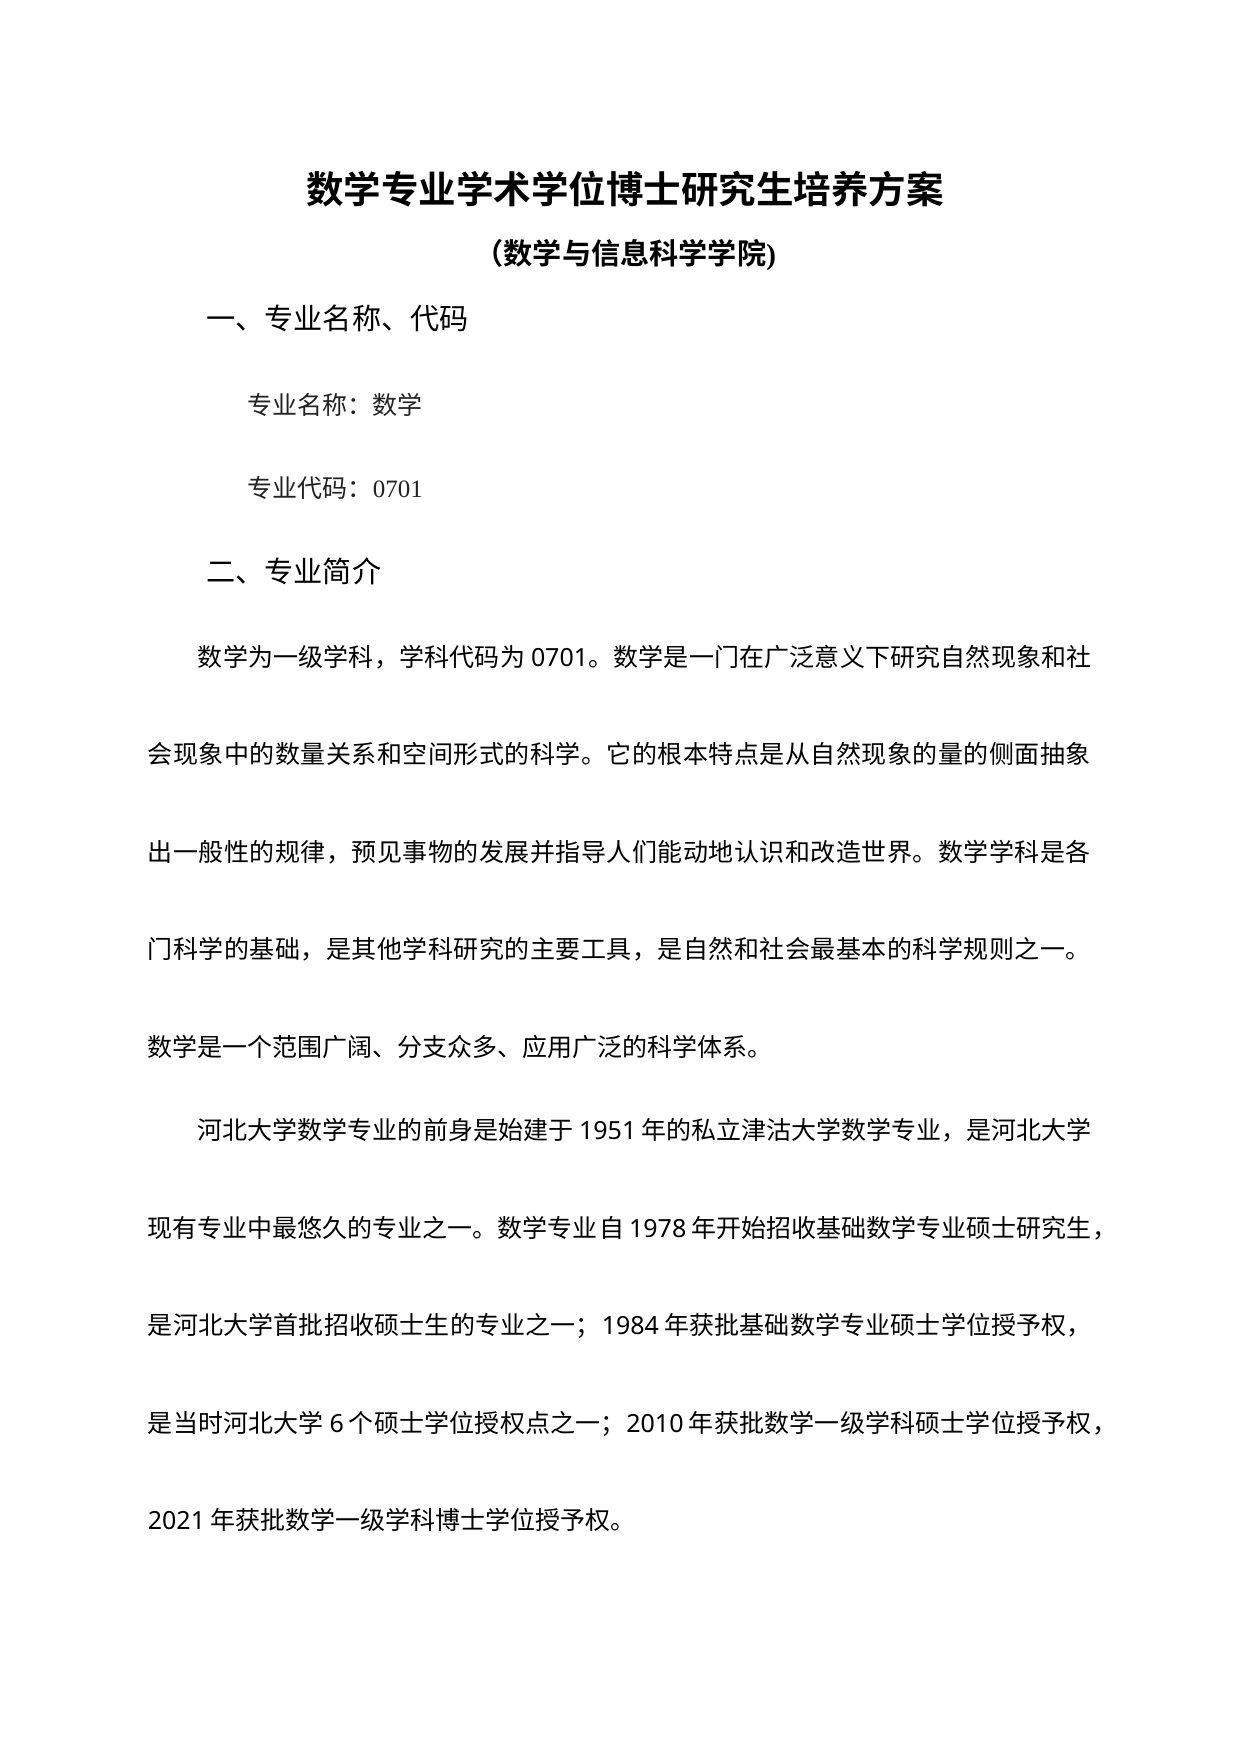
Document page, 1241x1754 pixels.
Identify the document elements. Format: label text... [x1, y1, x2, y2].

text 数学专业学术学位博士研究生培养方案 [181, 154, 1069, 219]
text 数学为一级学科，学科代码为0701。数学是一门在广泛意义下研究自然现象和社会现象中的数量关系和空间形式的科学。它的根本特点是从自然现象的量的侧面抽象出一般性的规律，预见事物的发展并指导人们能动地认识和改造世界。数学学科是各门科学的基础，是其他学科研究的主要工具，是自然和社会最基本的科学规则之一。数学是一个范围广阔、分支众多、应用广泛的科学体系。 [148, 623, 1092, 1078]
text 专业代码：0701 [148, 454, 1092, 519]
text 河北大学数学专业的前身是始建于1951年的私立津沽大学数学专业，是河北大学现有专业中最悠久的专业之一。数学专业自1978年开始招收基础数学专业硕士研究生，是河北大学首批招收硕士生的专业之一；1984年获批基础数学专业硕士学位授予权，是当时河北大学6个硕士学位授权点之一；2010年获批数学一级学科硕士学位授予权，2021年获批数学一级学科博士学位授予权。 [148, 1096, 1092, 1551]
text 专业名称：数学 [148, 371, 1092, 436]
text 二、专业简介 [148, 537, 1092, 602]
text 一、专业名称、代码 [148, 284, 1092, 349]
text （数学与信息科学学院) [181, 219, 1069, 284]
